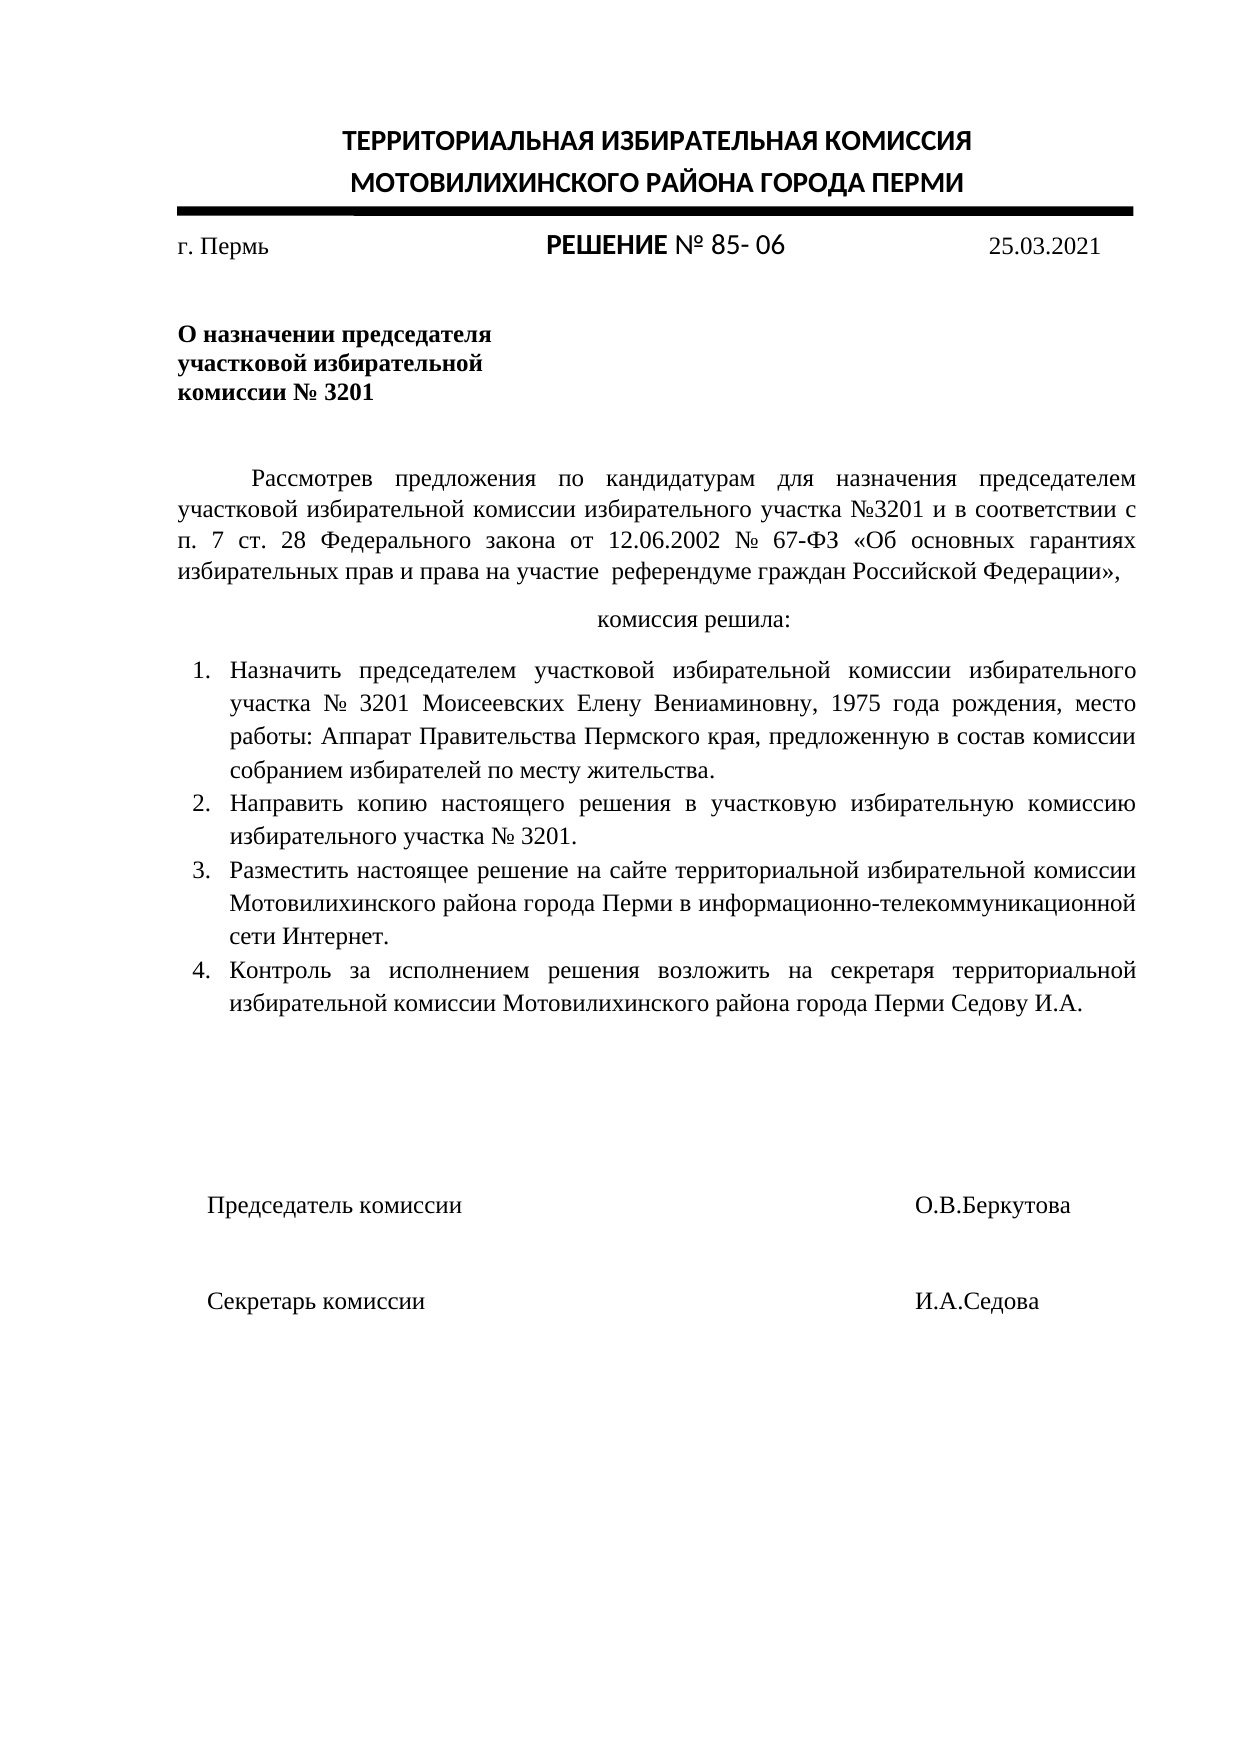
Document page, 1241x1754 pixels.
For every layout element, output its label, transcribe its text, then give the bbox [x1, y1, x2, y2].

text г. Пермь РЕШЕНИЕ № 85- 06 25.03.2021 [177, 226, 1137, 262]
text ТЕРРИТОРИАЛЬНАЯ ИЗБИРАТЕЛЬНАЯ КОМИССИЯ [177, 131, 1137, 156]
text Рассмотрев предложения по кандидатурам для назначения председателем участковой избирательной комиссии избирательного участка №3201 и в соответствии с п. 7 ст. 28 Федерального закона от 12.06.2002 № 67-ФЗ «Об основных гарантиях избирательных прав и права на участие референдуме граждан Российской Федерации», [177, 463, 1137, 585]
text Председатель комиссии О.В.Беркутова [177, 1190, 1137, 1219]
list Направить копию настоящего решения в участковую избирательную комиссию избирательного участка № 3201. [192, 785, 1137, 851]
list Контроль за исполнением решения возложить на секретаря территориальной избирательной комиссии Мотовилихинского района города Перми Седову И.А. [192, 951, 1137, 1018]
text О назначении председателя участковой избирательной комиссии № 3201 [177, 319, 546, 463]
list Разместить настоящее решение на сайте территориальной избирательной комиссии Мотовилихинского района города Перми в информационно-телекоммуникационной сети Интернет. [192, 851, 1137, 951]
text Секретарь комиссии И.А.Седова [177, 1286, 1137, 1314]
text МОТОВИЛИХИНСКОГО РАЙОНА ГОРОДА ПЕРМИ [177, 172, 1137, 197]
text комиссия решила: [177, 604, 1137, 632]
list Назначить председателем участковой избирательной комиссии избирательного участка № 3201 Моисеевских Елену Вениаминовну, 1975 года рождения, место работы: Аппарат Правительства Пермского края, предложенную в состав комиссии собранием избирателей по месту жительства. [192, 651, 1137, 785]
